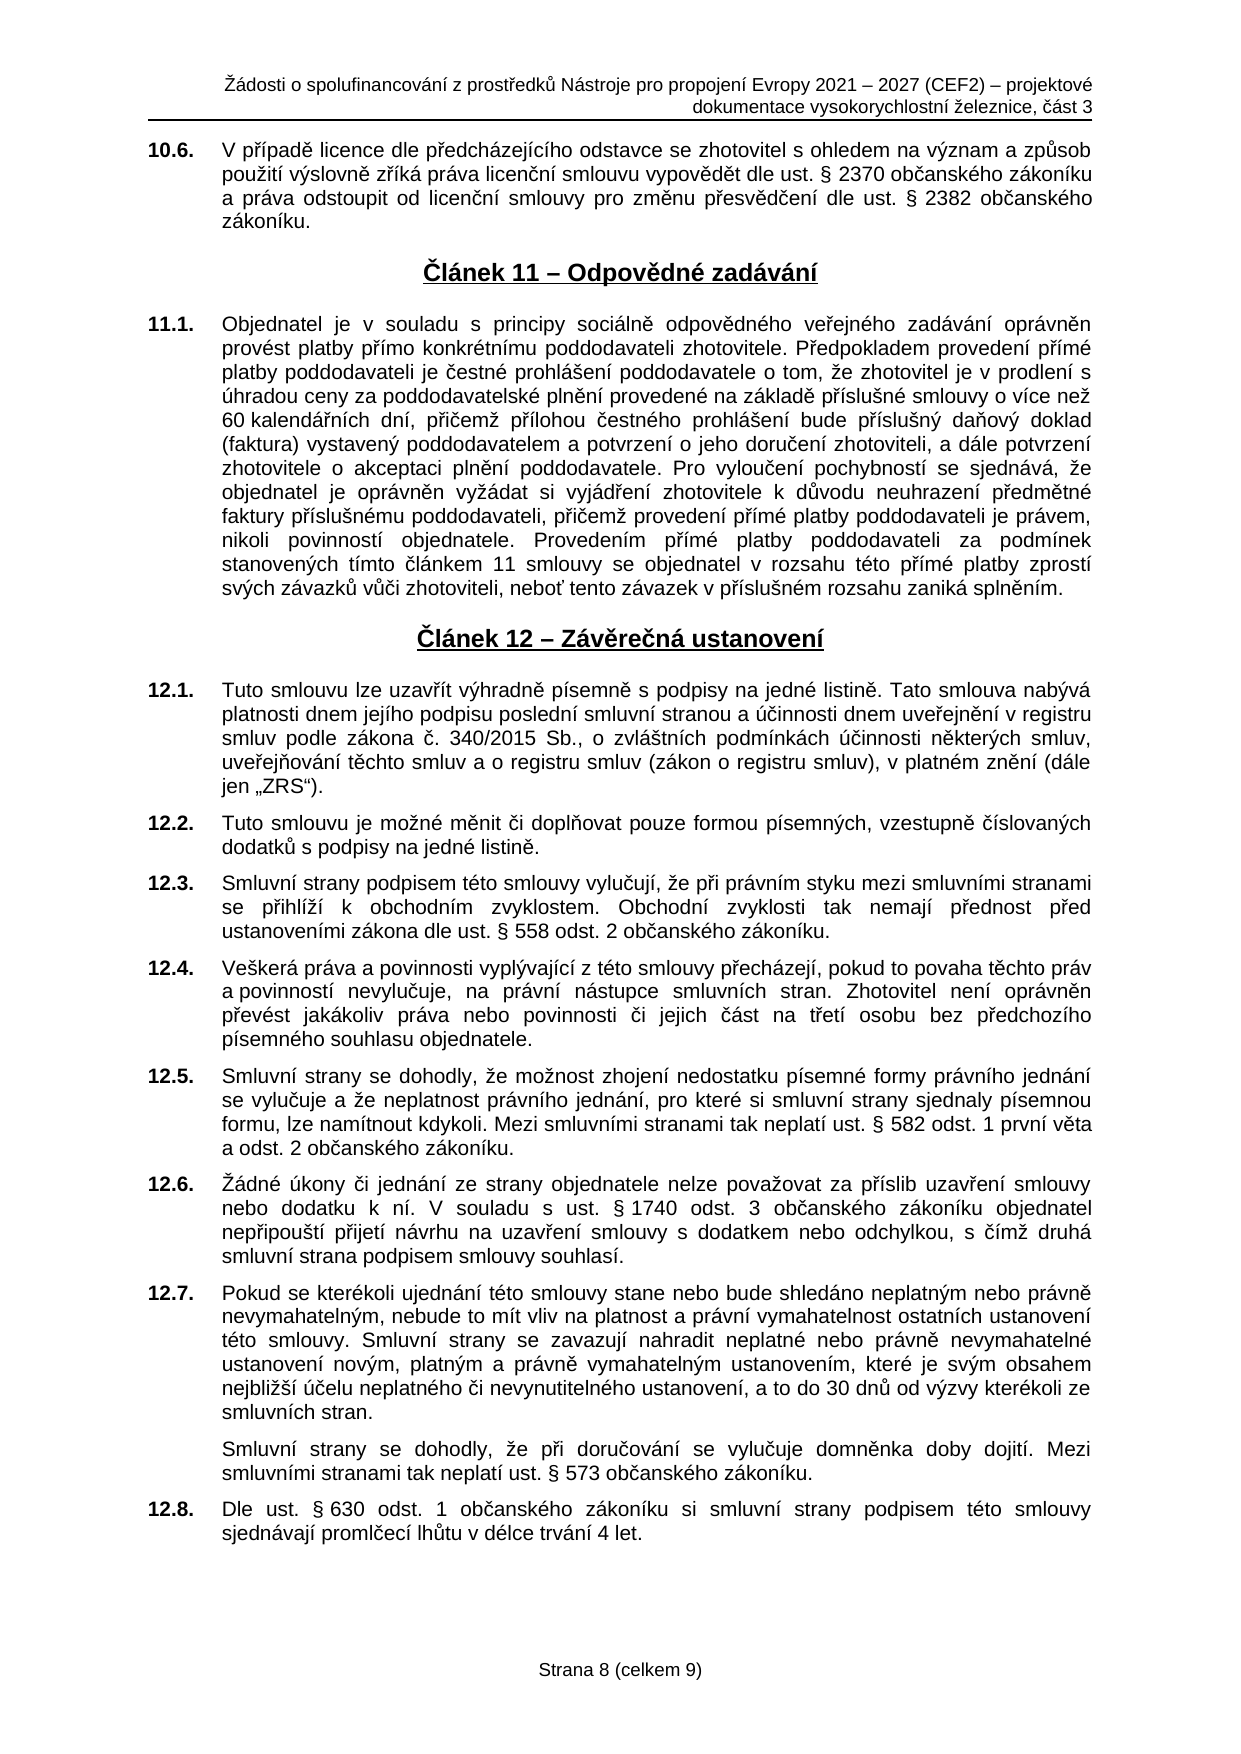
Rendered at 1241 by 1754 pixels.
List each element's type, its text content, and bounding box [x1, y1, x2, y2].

text 12.7. Pokud se kterékoli ujednání této smlouvy stane nebo bude shledáno neplatným nebo právně nevymahatelným, nebude to mít vliv na platnost a právní vymahatelnost ostatních ustanovení této smlouvy. Smluvní strany se zavazují nahradit neplatné nebo právně nevymahatelné ustanovení novým, platným a právně vymahatelným ustanovením, které je svým obsahem nejbližší účelu neplatného či nevynutitelného ustanovení, a to do 30 dnů od výzvy kterékoli ze smluvních stran. [148, 1280, 1092, 1424]
text 12.3. Smluvní strany podpisem této smlouvy vylučují, že při právním styku mezi smluvními stranami se přihlíží k obchodním zvyklostem. Obchodní zvyklosti tak nemají přednost před ustanoveními zákona dle ust. § 558 odst. 2 občanského zákoníku. [148, 871, 1092, 943]
text Smluvní strany se dohodly, že při doručování se vylučuje domněnka doby dojití. Mezi smluvními stranami tak neplatí ust. § 573 občanského zákoníku. [222, 1437, 1092, 1484]
text 10.6. V případě licence dle předcházejícího odstavce se zhotovitel s ohledem na význam a způsob použití výslovně zříká práva licenční smlouvu vypovědět dle ust. § 2370 občanského zákoníku a práva odstoupit od licenční smlouvy pro změnu přesvědčení dle ust. § 2382 občanského zákoníku. [148, 137, 1092, 233]
text Článek 12 – Závěrečná ustanovení [148, 624, 1092, 653]
text 12.6. Žádné úkony či jednání ze strany objednatele nelze považovat za příslib uzavření smlouvy nebo dodatku k ní. V souladu s ust. § 1740 odst. 3 občanského zákoníku objednatel nepřipouští přijetí návrhu na uzavření smlouvy s dodatkem nebo odchylkou, s čímž druhá smluvní strana podpisem smlouvy souhlasí. [148, 1172, 1092, 1268]
text 12.5. Smluvní strany se dohodly, že možnost zhojení nedostatku písemné formy právního jednání se vylučuje a že neplatnost právního jednání, pro které si smluvní strany sjednaly písemnou formu, lze namítnout kdykoli. Mezi smluvními stranami tak neplatí ust. § 582 odst. 1 první věta a odst. 2 občanského zákoníku. [148, 1064, 1092, 1159]
text Článek 11 – Odpovědné zadávání [148, 258, 1092, 287]
text 12.1. Tuto smlouvu lze uzavřít výhradně písemně s podpisy na jedné listině. Tato smlouva nabývá platnosti dnem jejího podpisu poslední smluvní stranou a účinnosti dnem uveřejnění v registru smluv podle zákona č. 340/2015 Sb., o zvláštních podmínkách účinnosti některých smluv, uveřejňování těchto smluv a o registru smluv (zákon o registru smluv), v platném znění (dále jen „ZRS“). [148, 678, 1092, 798]
text 12.4. Veškerá práva a povinnosti vyplývající z této smlouvy přecházejí, pokud to povaha těchto práv a povinností nevylučuje, na právní nástupce smluvních stran. Zhotovitel není oprávněn převést jakákoliv práva nebo povinnosti či jejich část na třetí osobu bez předchozího písemného souhlasu objednatele. [148, 955, 1092, 1051]
text 12.2. Tuto smlouvu je možné měnit či doplňovat pouze formou písemných, vzestupně číslovaných dodatků s podpisy na jedné listině. [148, 811, 1092, 858]
text 11.1. Objednatel je v souladu s principy sociálně odpovědného veřejného zadávání oprávněn provést platby přímo konkrétnímu poddodavateli zhotovitele. Předpokladem provedení přímé platby poddodavateli je čestné prohlášení poddodavatele o tom, že zhotovitel je v prodlení s úhradou ceny za poddodavatelské plnění provedené na základě příslušné smlouvy o více než 60 kalendářních dní, přičemž přílohou čestného prohlášení bude příslušný daňový doklad (faktura) vystavený poddodavatelem a potvrzení o jeho doručení zhotoviteli, a dále potvrzení zhotovitele o akceptaci plnění poddodavatele. Pro vyloučení pochybností se sjednává, že objednatel je oprávněn vyžádat si vyjádření zhotovitele k důvodu neuhrazení předmětné faktury příslušnému poddodavateli, přičemž provedení přímé platby poddodavateli je právem, nikoli povinností objednatele. Provedením přímé platby poddodavateli za podmínek stanovených tímto článkem 11 smlouvy se objednatel v rozsahu této přímé platby zprostí svých závazků vůči zhotoviteli, neboť tento závazek v příslušném rozsahu zaniká splněním. [148, 312, 1092, 599]
text 12.8. Dle ust. § 630 odst. 1 občanského zákoníku si smluvní strany podpisem této smlouvy sjednávají promlčecí lhůtu v délce trvání 4 let. [148, 1497, 1092, 1545]
